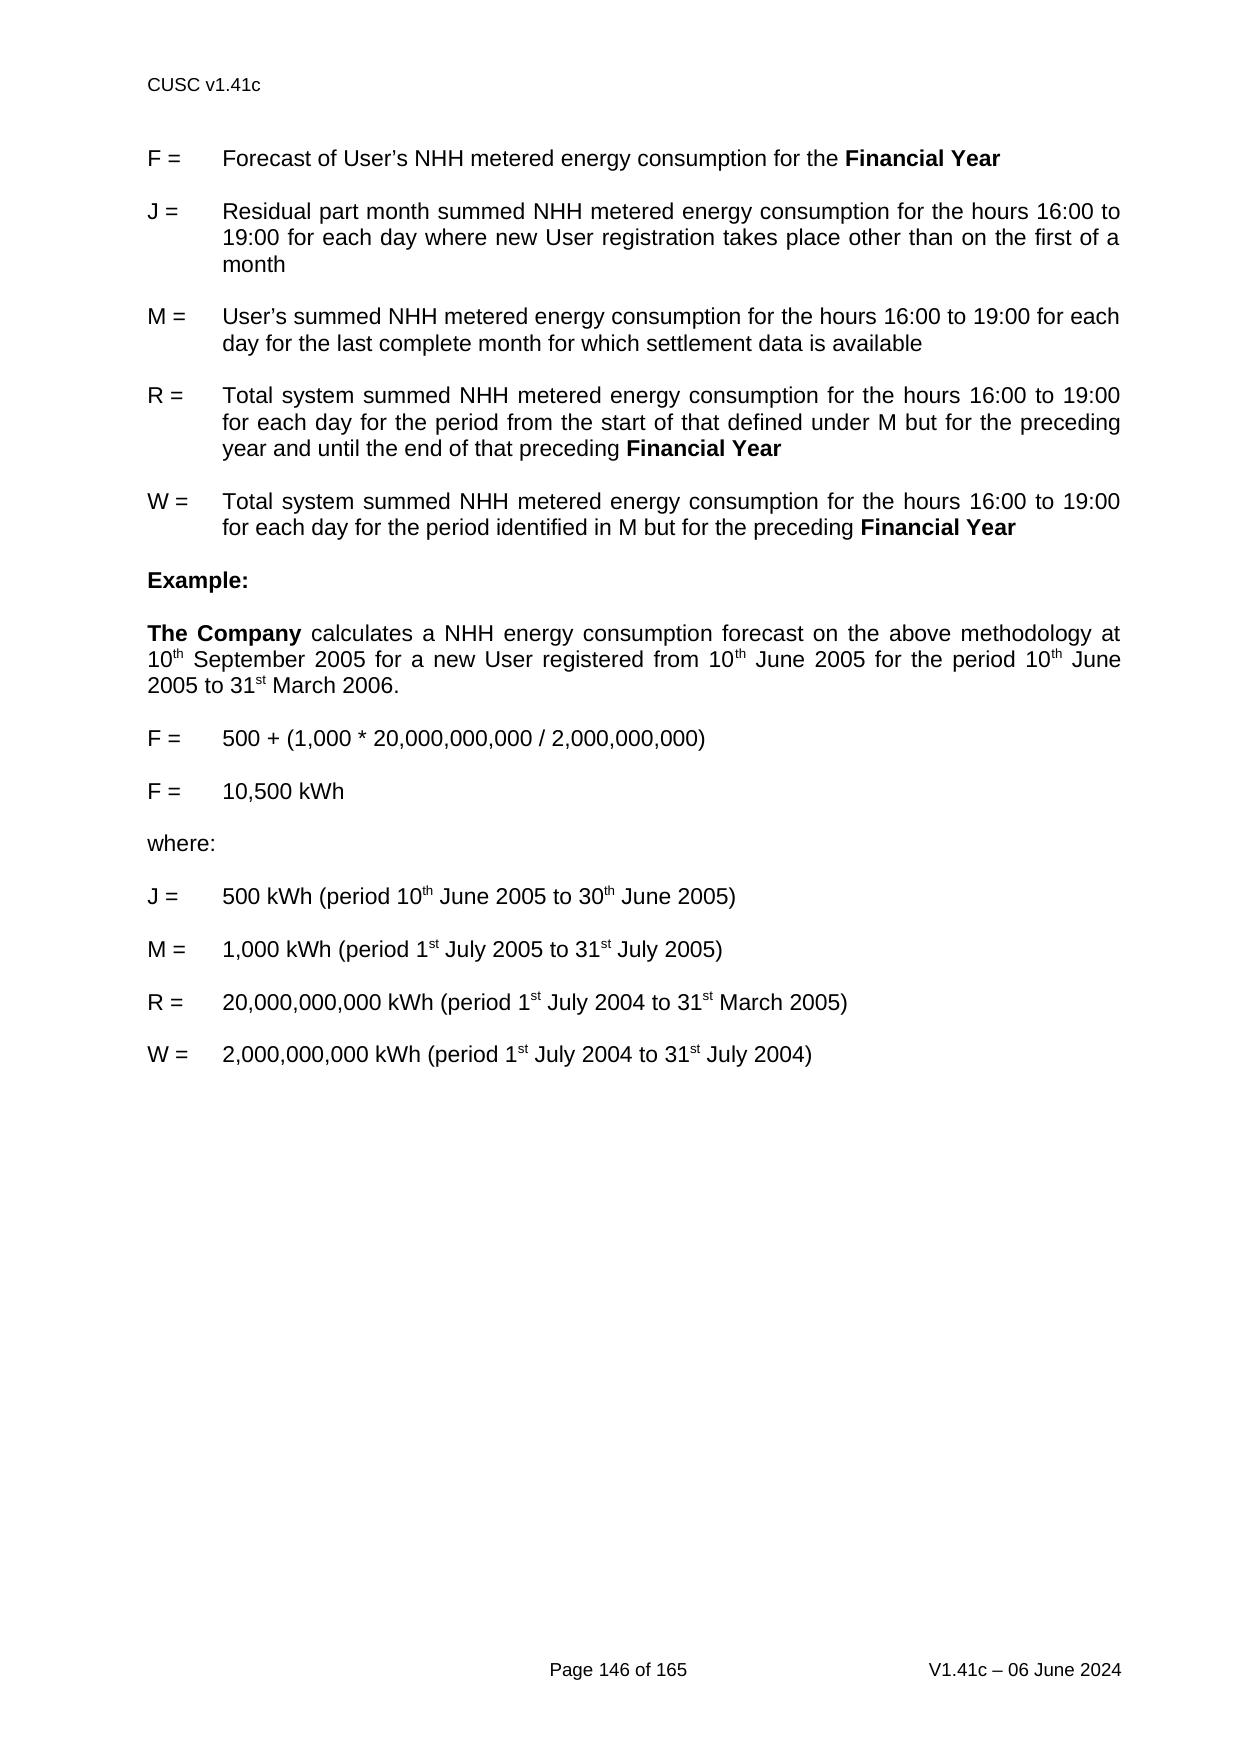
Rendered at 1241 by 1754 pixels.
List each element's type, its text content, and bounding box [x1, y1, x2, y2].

text J = 500 kWh (period 10th June 2005 to 30th June 2005) [147, 883, 1121, 909]
text Example: [147, 567, 1121, 593]
text The Company calculates a NHH energy consumption forecast on the above methodology at 10th September 2005 for a new User registered from 10th June 2005 for the period 10th June 2005 to 31st March 2006. [147, 619, 1121, 698]
text J = Residual part month summed NHH metered energy consumption for the hours 16:00 to 19:00 for each day where new User registration takes place other than on the first of a month [147, 198, 1121, 277]
text W = 2,000,000,000 kWh (period 1st July 2004 to 31st July 2004) [147, 1041, 1121, 1067]
text F = Forecast of User’s NHH metered energy consumption for the Financial Year [147, 145, 1121, 171]
text R = Total system summed NHH metered energy consumption for the hours 16:00 to 19:00 for each day for the period from the start of that defined under M but for the preceding year and until the end of that preceding Financial Year [147, 382, 1121, 461]
text where: [147, 830, 1121, 857]
text F = 500 + (1,000 * 20,000,000,000 / 2,000,000,000) [147, 725, 1121, 751]
text W = Total system summed NHH metered energy consumption for the hours 16:00 to 19:00 for each day for the period identified in M but for the preceding Financial Year [147, 488, 1121, 540]
text R = 20,000,000,000 kWh (period 1st July 2004 to 31st March 2005) [147, 988, 1121, 1015]
text F = 10,500 kWh [147, 778, 1121, 804]
text M = 1,000 kWh (period 1st July 2005 to 31st July 2005) [147, 936, 1121, 962]
text M = User’s summed NHH metered energy consumption for the hours 16:00 to 19:00 for each day for the last complete month for which settlement data is available [147, 303, 1121, 356]
